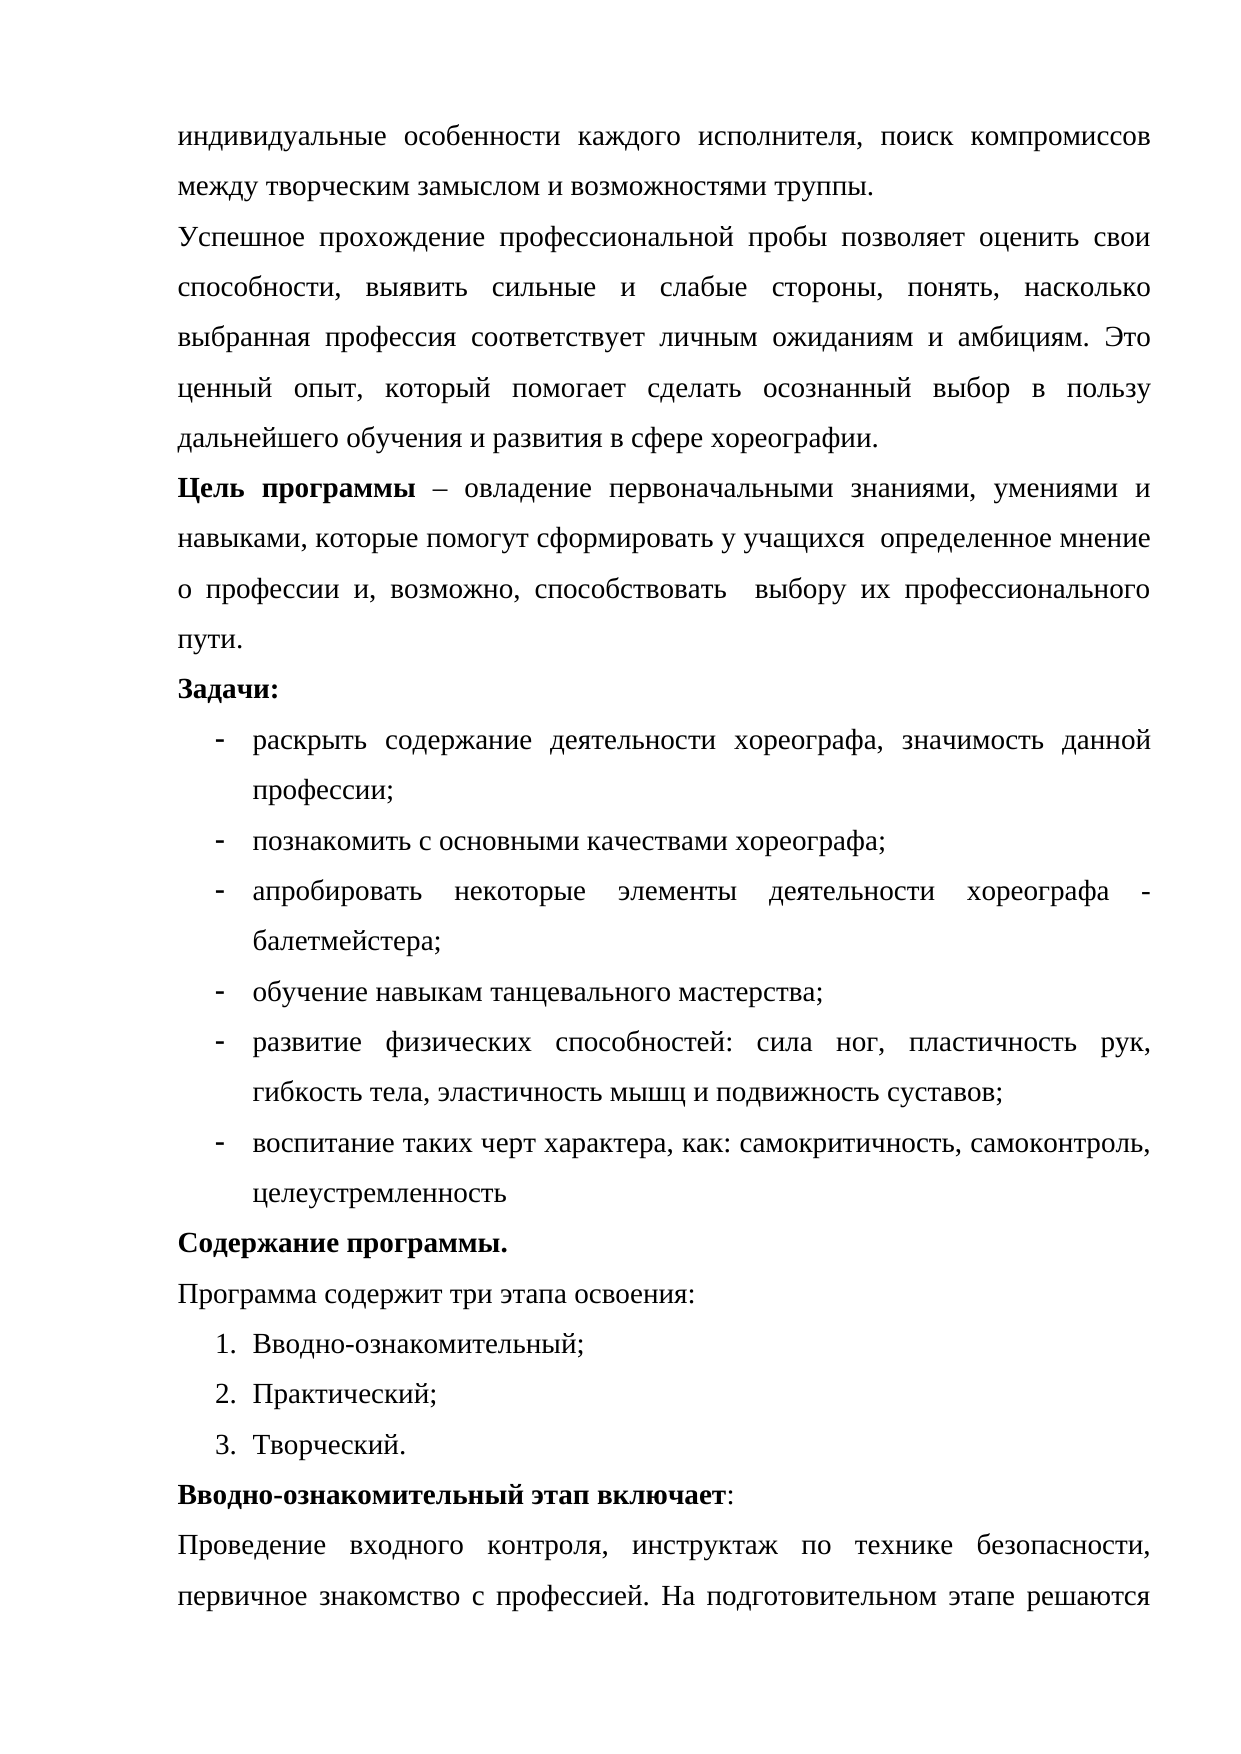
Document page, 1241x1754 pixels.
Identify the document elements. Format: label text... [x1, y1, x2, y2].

list воспитание таких черт характера, как: самокритичность, самоконтроль, целеустремленность [215, 1125, 1152, 1209]
text Содержание программы. [177, 1226, 1152, 1259]
list развитие физических способностей: сила ног, пластичность рук, гибкость тела, эластичность мышц и подвижность суставов; [215, 1024, 1152, 1108]
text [177, 1527, 1152, 1611]
text Успешное прохождение профессиональной пробы позволяет оценить свои способности, выявить сильные и слабые стороны, понять, насколько выбранная профессия соответствует личным ожиданиям и амбициям. Это ценный опыт, который помогает сделать осознанный выбор в пользу дальнейшего обучения и развития в сфере хореографии. [177, 219, 1152, 453]
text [177, 118, 1152, 202]
list познакомить с основными качествами хореографа; [215, 823, 1152, 856]
list обучение навыкам танцевального мастерства; [215, 974, 1152, 1007]
text Программа содержит три этапа освоения: [177, 1276, 1152, 1309]
list Вводно-ознакомительный; [215, 1326, 1152, 1360]
list апробировать некоторые элементы деятельности хореографа - балетмейстера; [215, 873, 1152, 957]
list Практический; [215, 1377, 1152, 1410]
text Вводно-ознакомительный этап включает: [177, 1477, 1152, 1511]
text Цель программы – овладение первоначальными знаниями, умениями и навыками, которые помогут сформировать у учащихся определенное мнение о профессии и, возможно, способствовать выбору их профессионального пути. [177, 470, 1152, 655]
list Творческий. [215, 1427, 1152, 1460]
text Задачи: [177, 672, 1152, 705]
list раскрыть содержание деятельности хореографа, значимость данной профессии; [215, 722, 1152, 806]
